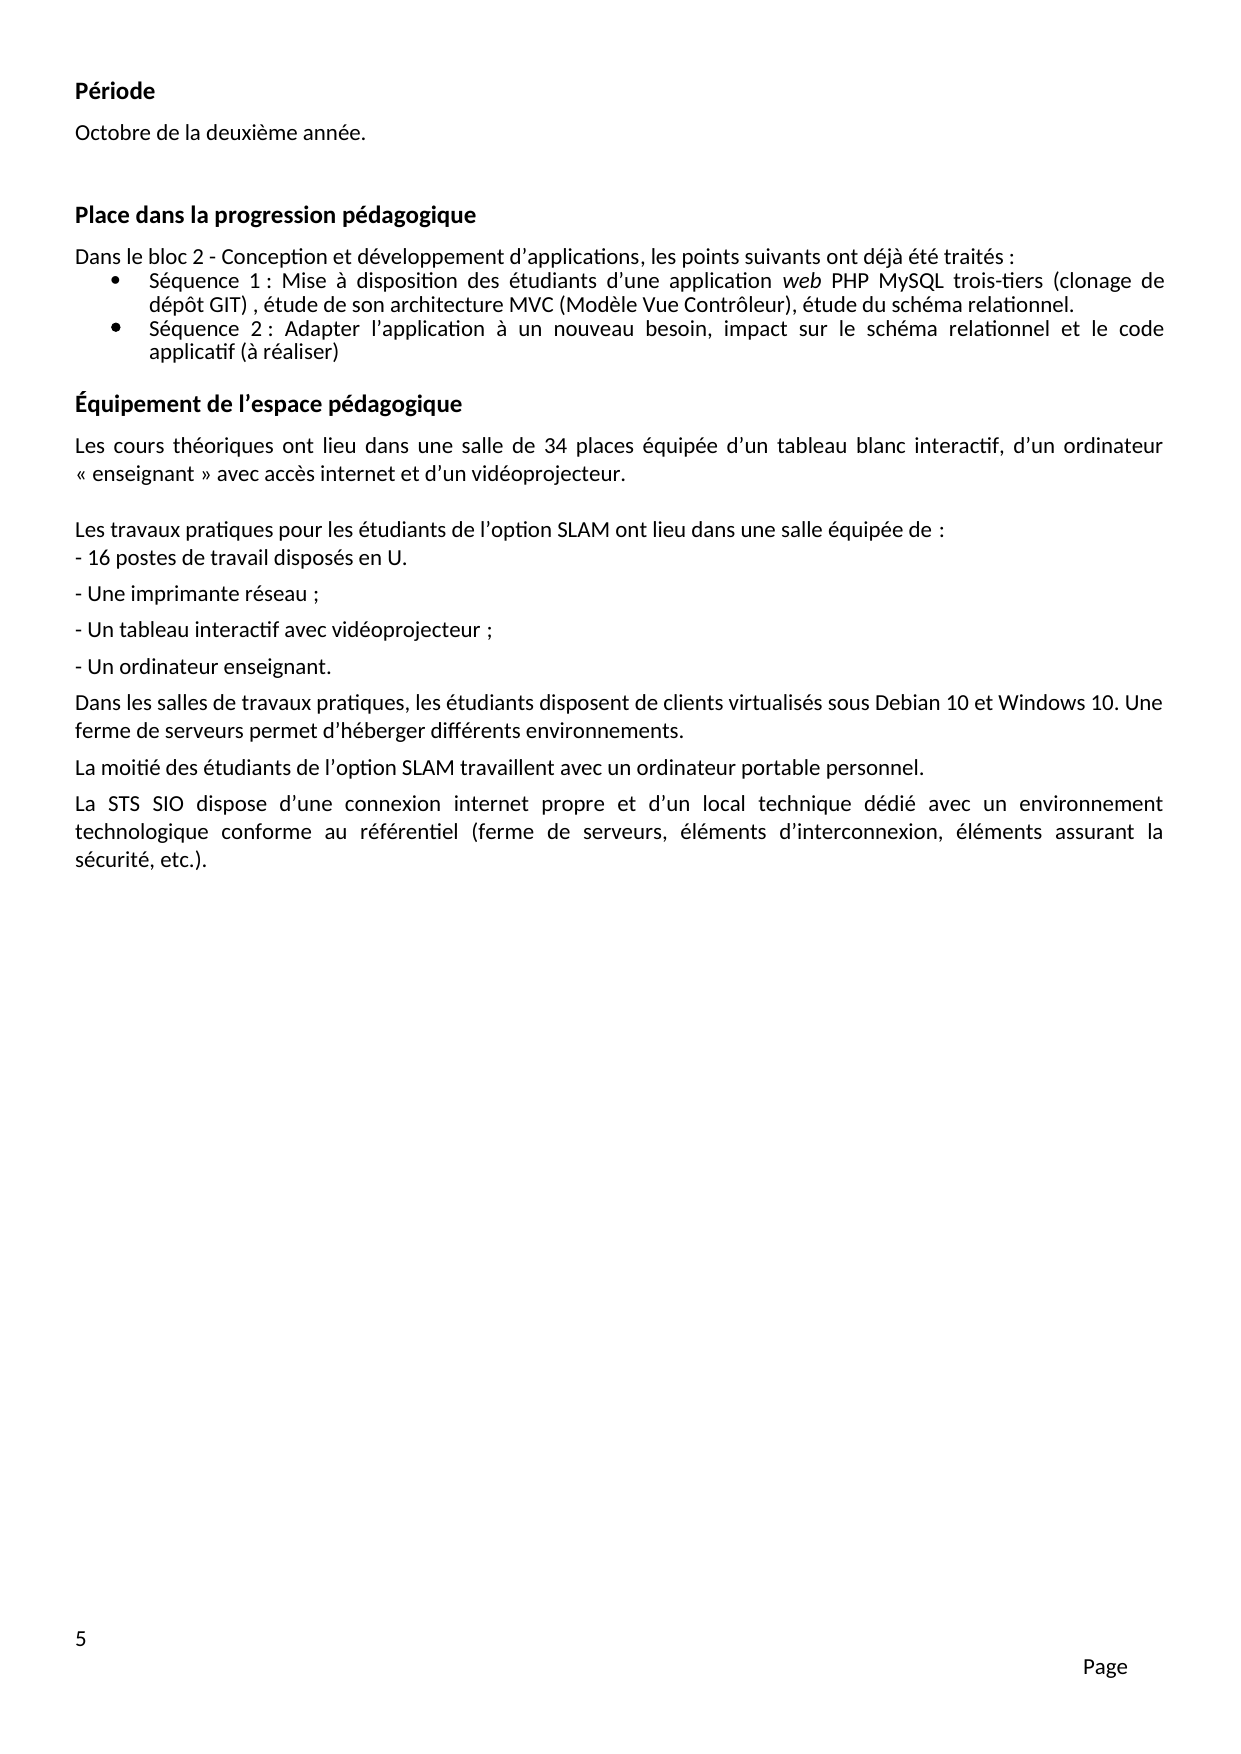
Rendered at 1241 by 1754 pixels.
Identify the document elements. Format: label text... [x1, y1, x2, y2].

text Période [75, 75, 1165, 106]
text Dans les salles de travaux pratiques, les étudiants disposent de clients virtualisés sous Debian 10 et Windows 10. Une ferme de serveurs permet d’héberger différents environnements. [75, 688, 1165, 744]
text - Un ordinateur enseignant. [75, 652, 1165, 680]
text Dans le bloc 2 - Conception et développement d’applications, les points suivants ont déjà été traités : [75, 242, 1165, 270]
text Les cours théoriques ont lieu dans une salle de 34 places équipée d’un tableau blanc interactif, d’un ordinateur « enseignant » avec accès internet et d’un vidéoprojecteur. [75, 431, 1165, 487]
list Séquence 1 : Mise à disposition des étudiants d’une application web PHP MySQL trois-tiers (clonage de dépôt GIT) , étude de son architecture MVC (Modèle Vue Contrôleur), étude du schéma relationnel. [111, 270, 1165, 317]
text Les travaux pratiques pour les étudiants de l’option SLAM ont lieu dans une salle équipée de : [75, 515, 1165, 543]
list Séquence 2 : Adapter l’application à un nouveau besoin, impact sur le schéma relationnel et le code applicatif (à réaliser) [111, 317, 1165, 364]
text - Une imprimante réseau ; [75, 579, 1165, 607]
list Octobre de la deuxième année. [75, 118, 1165, 146]
text La moitié des étudiants de l’option SLAM travaillent avec un ordinateur portable personnel. [75, 753, 1165, 781]
list Place dans la progression pédagogique [75, 199, 1165, 229]
text - 16 postes de travail disposés en U. [75, 543, 1165, 571]
text Équipement de l’espace pédagogique [75, 388, 1165, 418]
text La STS SIO dispose d’une connexion internet propre et d’un local technique dédié avec un environnement technologique conforme au référentiel (ferme de serveurs, éléments d’interconnexion, éléments assurant la sécurité, etc.). [75, 789, 1165, 873]
text - Un tableau interactif avec vidéoprojecteur ; [75, 616, 1165, 644]
